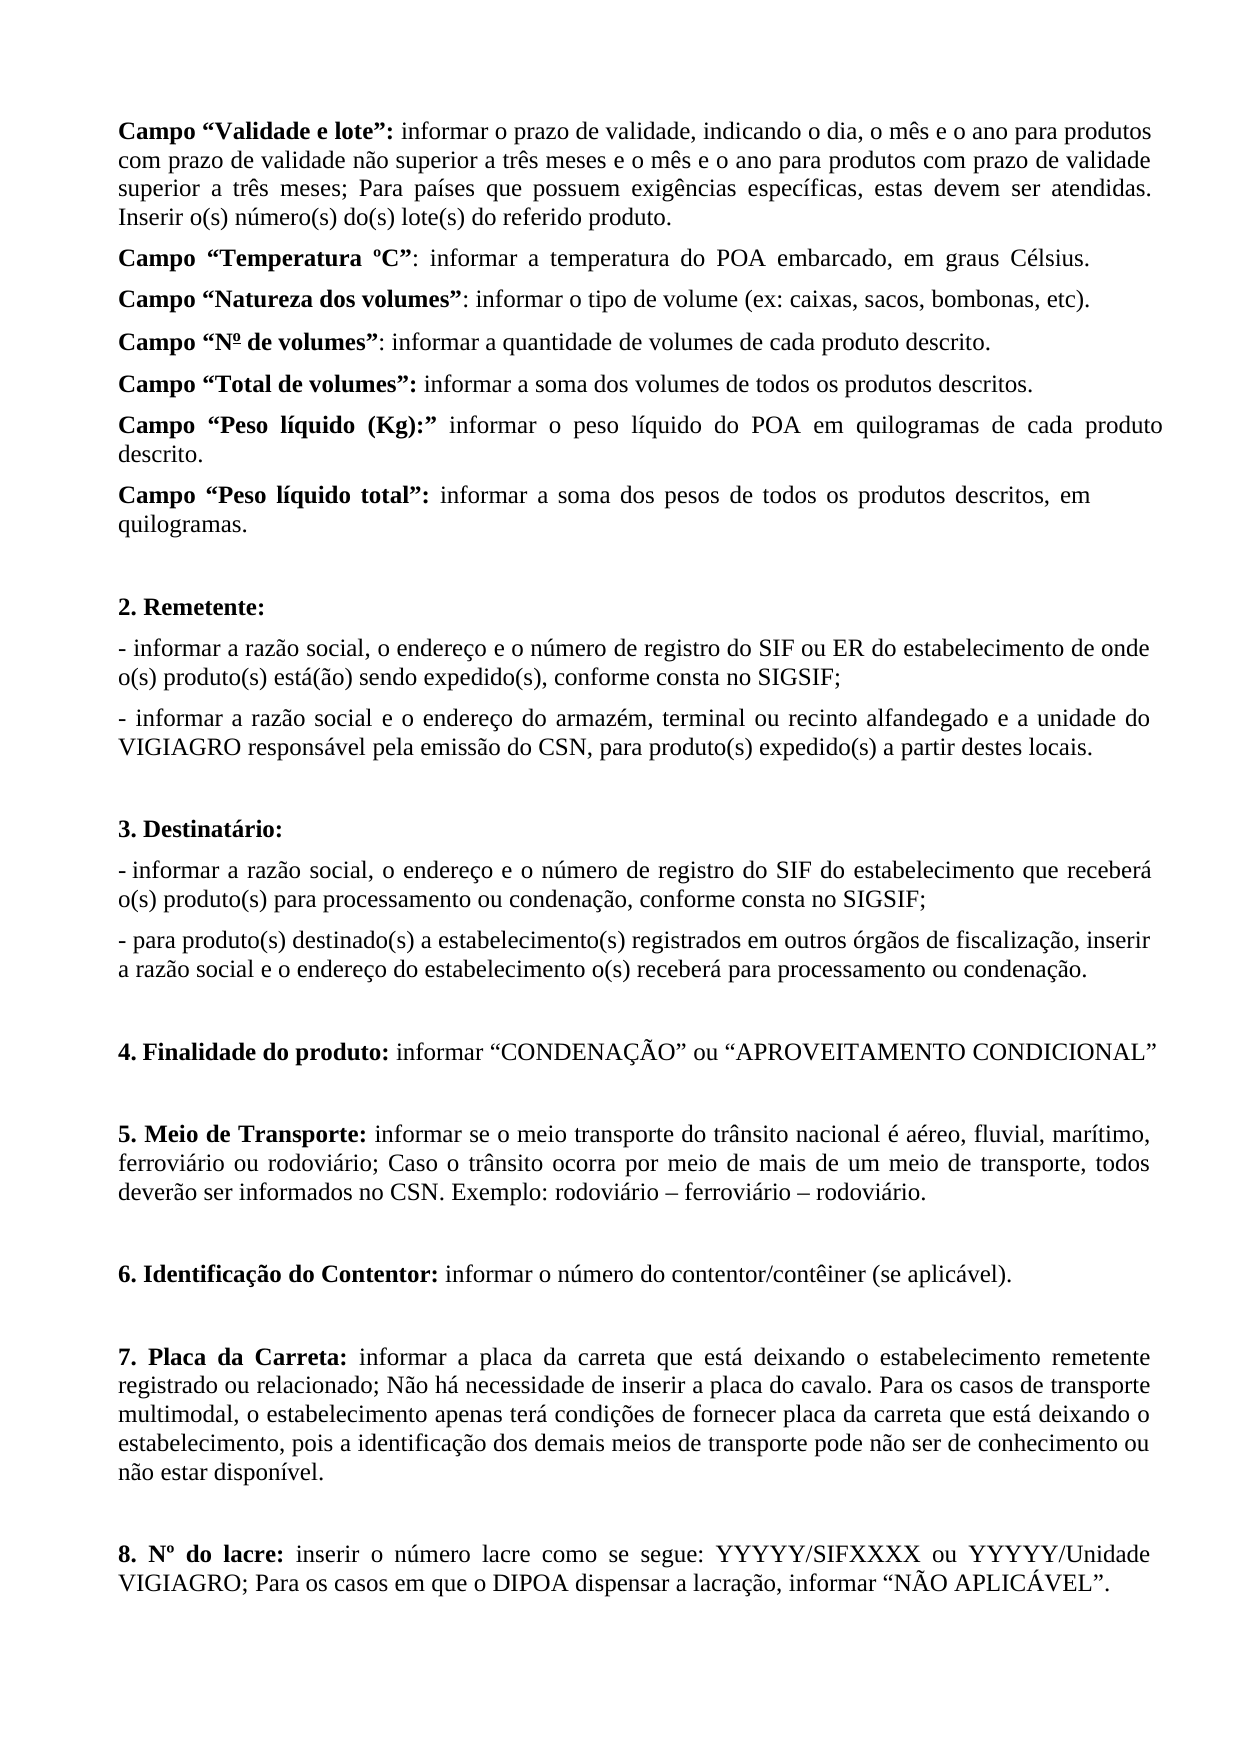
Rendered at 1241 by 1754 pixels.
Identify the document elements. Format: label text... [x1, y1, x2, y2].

text Campo “Temperatura ºC”: informar a temperatura do POA embarcado, em graus Célsius. Campo “Natureza dos volumes”: informar o tipo de volume (ex: caixas, sacos, bombonas, etc). Campo “No de volumes”: informar a quantidade de volumes de cada produto descrito. [118, 243, 1091, 356]
text Campo “Peso líquido (Kg):” informar o peso líquido do POA em quilogramas de cada produto descrito. [118, 411, 1163, 468]
list Nº do lacre: inserir o número lacre como se segue: YYYYY/SIFXXXX ou YYYYY/Unidade VIGIAGRO; Para os casos em que o DIPOA dispensar a lacração, informar “NÃO APLICÁVEL”. [118, 1539, 1151, 1597]
subtitle Remetente: [118, 592, 1163, 621]
list Finalidade do produto: informar “CONDENAÇÃO” ou “APROVEITAMENTO CONDICIONAL” [118, 1037, 1163, 1066]
list Placa da Carreta: informar a placa da carreta que está deixando o estabelecimento remetente registrado ou relacionado; Não há necessidade de inserir a placa do cavalo. Para os casos de transporte multimodal, o estabelecimento apenas terá condições de fornecer placa da carreta que está deixando o estabelecimento, pois a identificação dos demais meios de transporte pode não ser de conhecimento ou não estar disponível. [118, 1342, 1152, 1486]
text Campo “Peso líquido total”: informar a soma dos pesos de todos os produtos descritos, em quilogramas. [118, 481, 1091, 538]
list informar a razão social, o endereço e o número de registro do SIF do estabelecimento que receberá o(s) produto(s) para processamento ou condenação, conforme consta no SIGSIF; [118, 856, 1152, 913]
list informar a razão social e o endereço do armazém, terminal ou recinto alfandegado e a unidade do VIGIAGRO responsável pela emissão do CSN, para produto(s) expedido(s) a partir destes locais. [118, 703, 1151, 761]
list Identificação do Contentor: informar o número do contentor/contêiner (se aplicável). [118, 1259, 1163, 1288]
list Meio de Transporte: informar se o meio transporte do trânsito nacional é aéreo, fluvial, marítimo, ferroviário ou rodoviário; Caso o trânsito ocorra por meio de mais de um meio de transporte, todos deverão ser informados no CSN. Exemplo: rodoviário – ferroviário – rodoviário. [118, 1119, 1152, 1206]
subtitle Destinatário: [118, 814, 1163, 843]
list para produto(s) destinado(s) a estabelecimento(s) registrados em outros órgãos de fiscalização, inserir a razão social e o endereço do estabelecimento o(s) receberá para processamento ou condenação. [118, 926, 1151, 983]
list informar a razão social, o endereço e o número de registro do SIF ou ER do estabelecimento de onde o(s) produto(s) está(ão) sendo expedido(s), conforme consta no SIGSIF; [118, 633, 1151, 691]
text Campo “Validade e lote”: informar o prazo de validade, indicando o dia, o mês e o ano para produtos com prazo de validade não superior a três meses e o mês e o ano para produtos com prazo de validade superior a três meses; Para países que possuem exigências específicas, estas devem ser atendidas. Inserir o(s) número(s) do(s) lote(s) do referido produto. [118, 116, 1152, 231]
text Campo “Total de volumes”: informar a soma dos volumes de todos os produtos descritos. [118, 369, 1163, 398]
